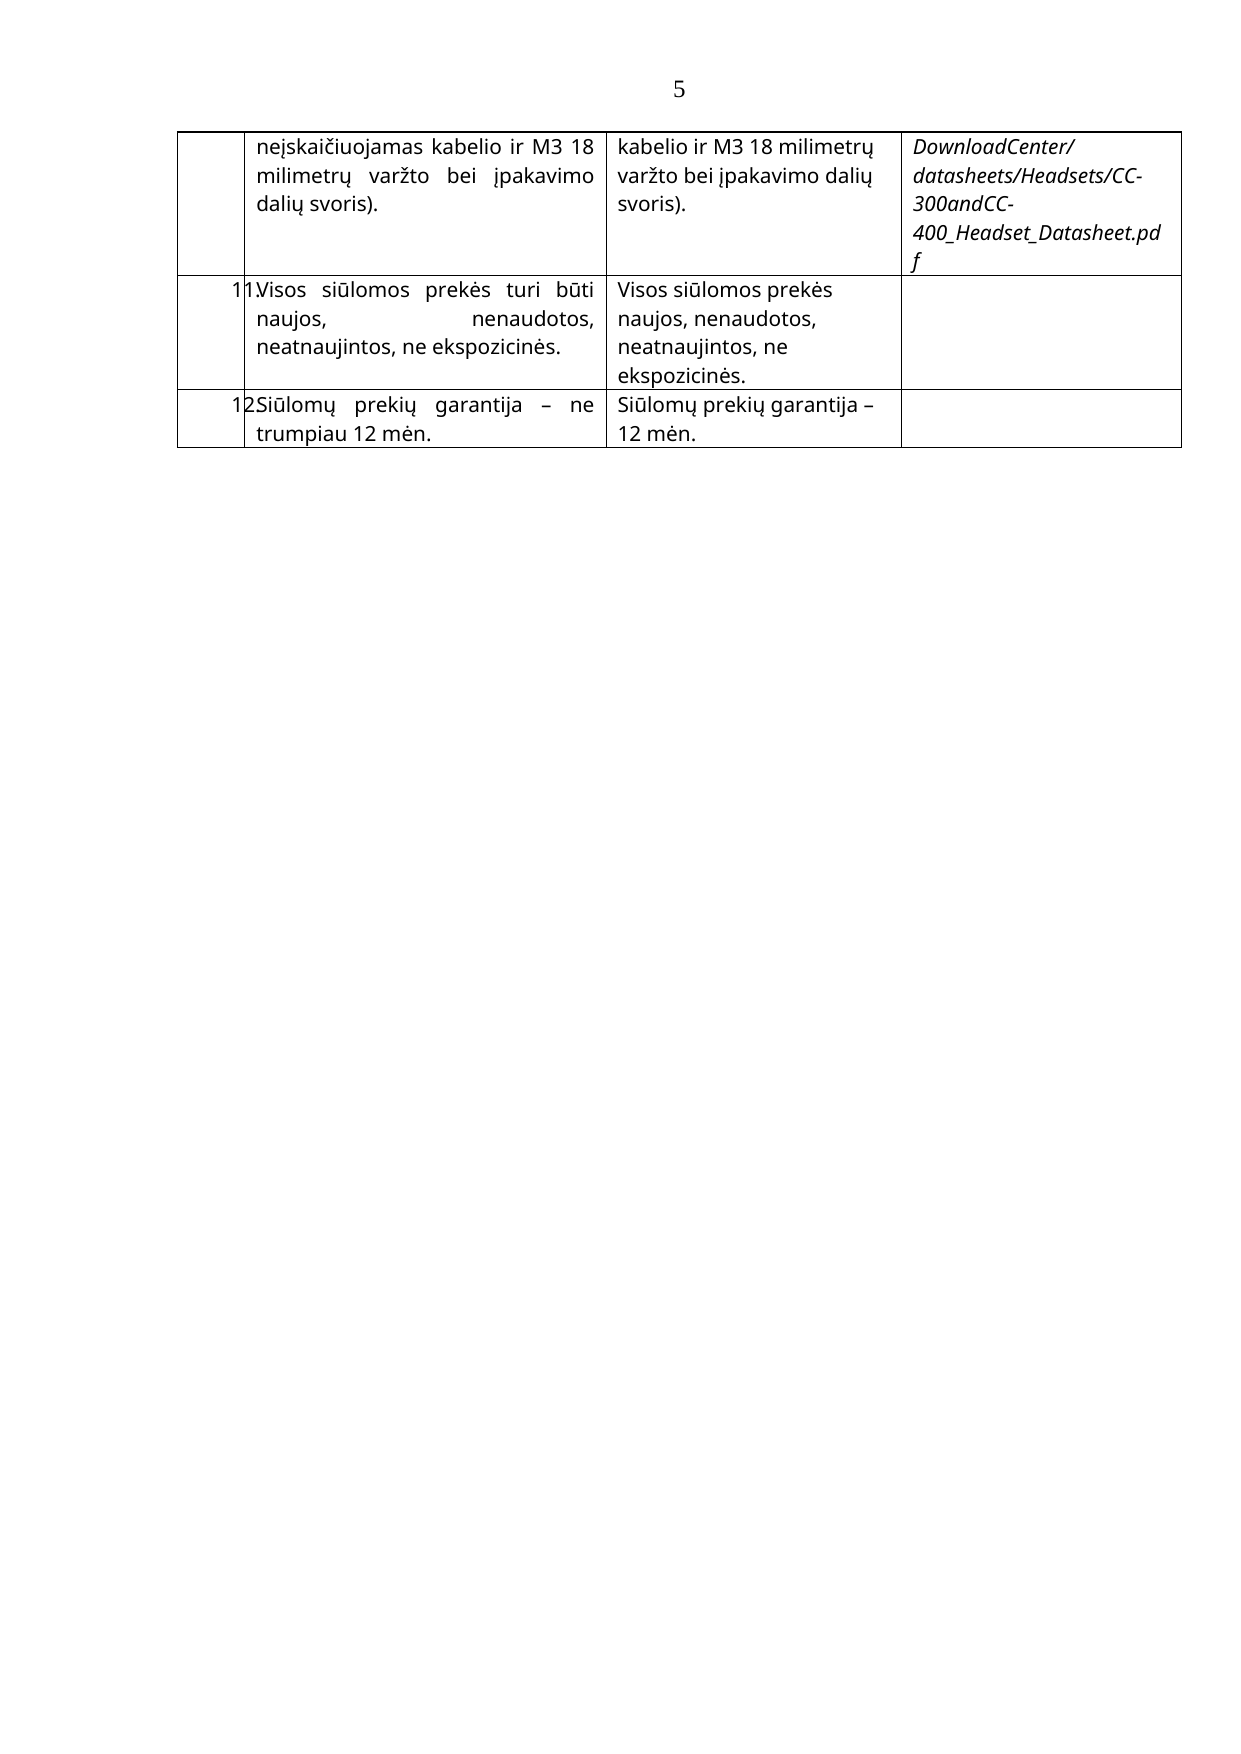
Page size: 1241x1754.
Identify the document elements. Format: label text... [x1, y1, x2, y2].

table_cell [902, 390, 1181, 447]
table_cell Siūlomų prekių garantija – ne trumpiau 12 mėn. [245, 390, 606, 447]
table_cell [902, 133, 1181, 274]
table_cell [902, 276, 1181, 389]
table_cell Siūlomų prekių garantija –12 mėn. [607, 390, 901, 447]
table_cell [178, 276, 244, 389]
table_cell [178, 133, 244, 274]
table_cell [607, 133, 901, 274]
table_cell [178, 390, 244, 447]
table_cell Visos siūlomos prekės turi būti naujos, nenaudotos, neatnaujintos, ne ekspozicinės. [245, 276, 606, 389]
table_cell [245, 133, 606, 274]
table_cell Visos siūlomos prekės naujos, nenaudotos, neatnaujintos, ne ekspozicinės. [607, 276, 901, 389]
